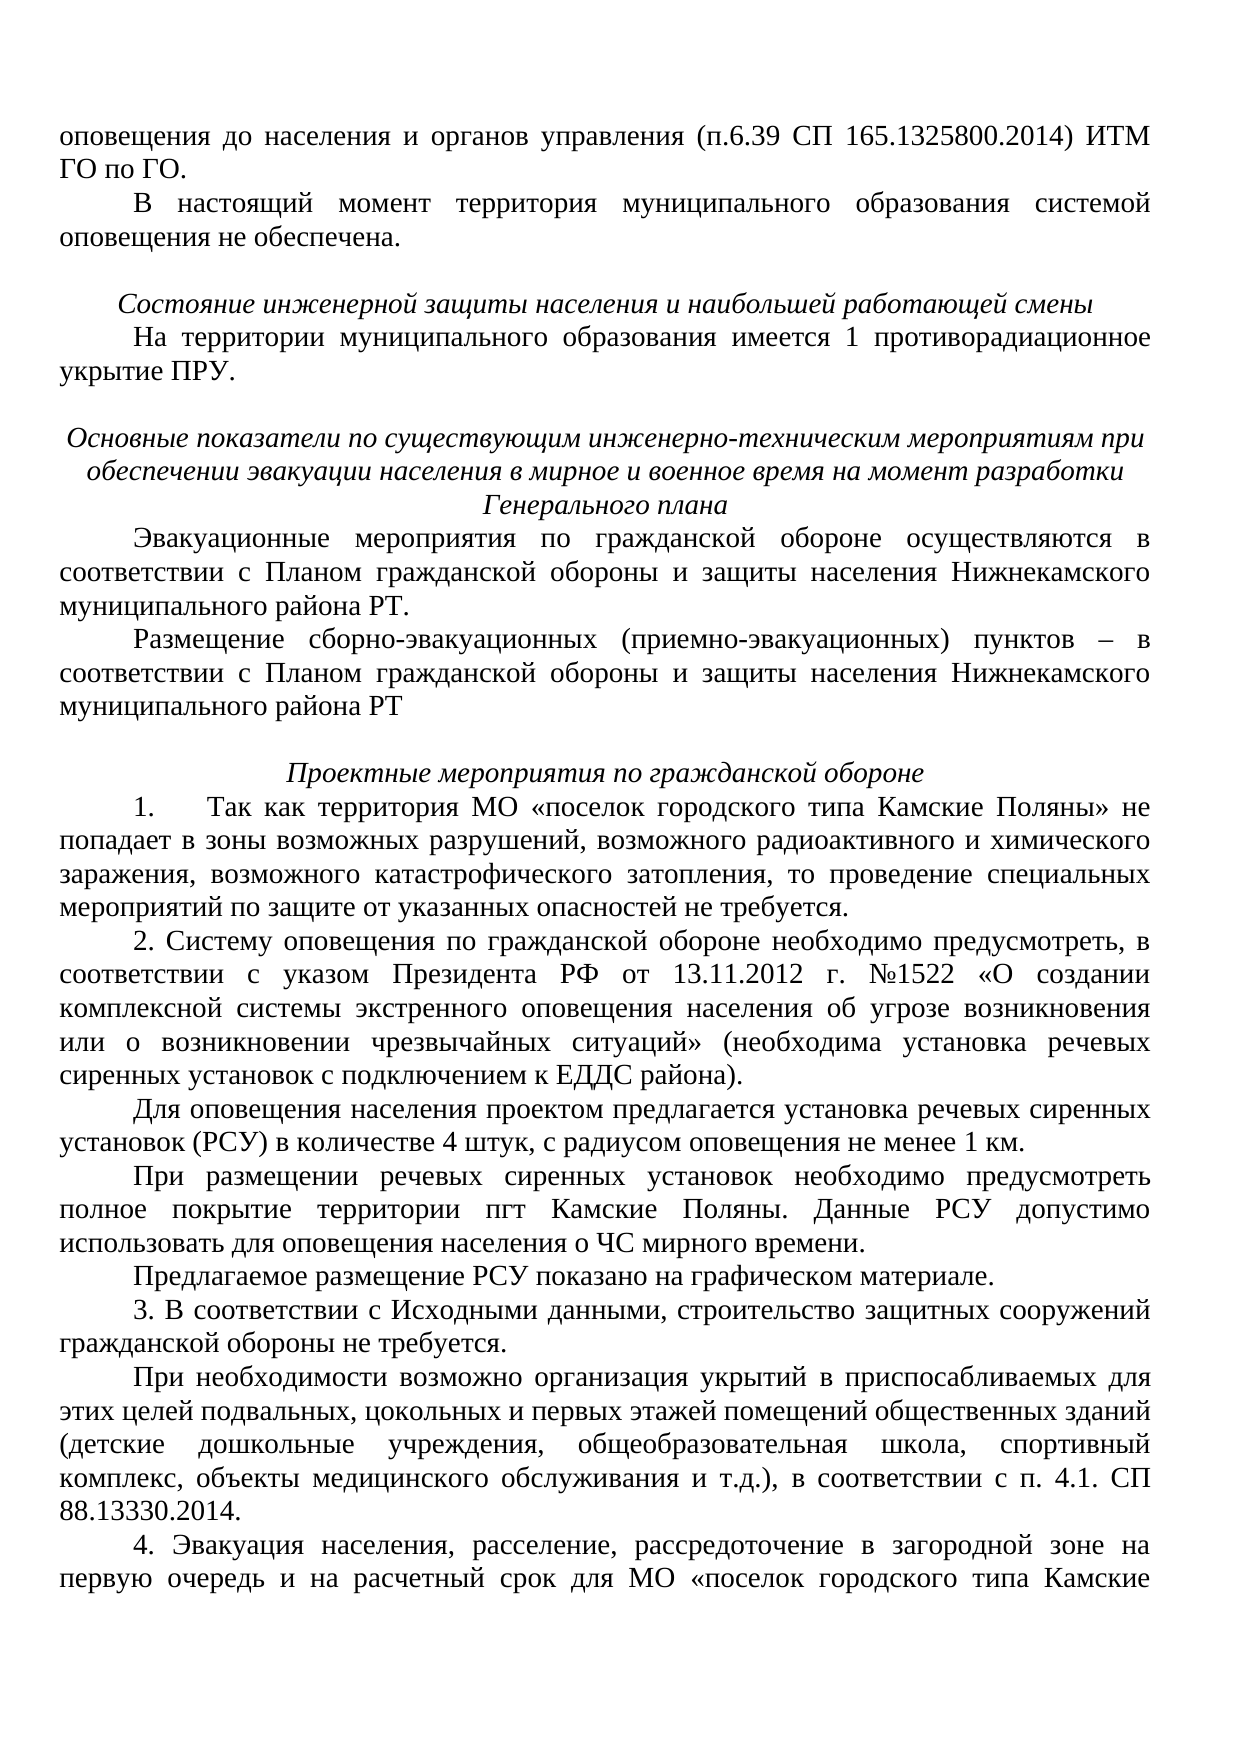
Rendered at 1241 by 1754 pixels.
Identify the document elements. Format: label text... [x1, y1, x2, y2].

text На территории муниципального образования имеется 1 противорадиационное укрытие ПРУ. [59, 319, 1152, 386]
text Эвакуационные мероприятия по гражданской обороне осуществляются в соответствии с Планом гражданской обороны и защиты населения Нижнекамского муниципального района РТ. [59, 521, 1152, 621]
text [59, 1527, 1152, 1594]
text Основные показатели по существующим инженерно-техническим мероприятиям при обеспечении эвакуации населения в мирное и военное время на момент разработки Генерального плана [59, 420, 1152, 521]
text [59, 118, 1152, 185]
text Предлагаемое размещение РСУ показано на графическом материале. [59, 1258, 1152, 1292]
text При необходимости возможно организация укрытий в приспосабливаемых для этих целей подвальных, цокольных и первых этажей помещений общественных зданий (детские дошкольные учреждения, общеобразовательная школа, спортивный комплекс, объекты медицинского обслуживания и т.д.), в соответствии с п. 4.1. СП 88.13330.2014. [59, 1359, 1152, 1527]
text Состояние инженерной защиты населения и наибольшей работающей смены [59, 286, 1152, 319]
text Для оповещения населения проектом предлагается установка речевых сиренных установок (РСУ) в количестве 4 штук, с радиусом оповещения не менее 1 км. [59, 1091, 1152, 1158]
text При размещении речевых сиренных установок необходимо предусмотреть полное покрытие территории пгт Камские Поляны. Данные РСУ допустимо использовать для оповещения населения о ЧС мирного времени. [59, 1158, 1152, 1258]
list Так как территория МО «поселок городского типа Камские Поляны» не попадает в зоны возможных разрушений, возможного радиоактивного и химического заражения, возможного катастрофического затопления, то проведение специальных мероприятий по защите от указанных опасностей не требуется. [59, 789, 1152, 923]
list Проектные мероприятия по гражданской обороне [59, 755, 1152, 789]
text 3. В соответствии с Исходными данными, строительство защитных сооружений гражданской обороны не требуется. [59, 1292, 1152, 1359]
text Размещение сборно-эвакуационных (приемно-эвакуационных) пунктов – в соответствии с Планом гражданской обороны и защиты населения Нижнекамского муниципального района РТ [59, 621, 1152, 722]
text В настоящий момент территория муниципального образования системой оповещения не обеспечена. [59, 185, 1152, 252]
text 2. Систему оповещения по гражданской обороне необходимо предусмотреть, в соответствии с указом Президента РФ от 13.11.2012 г. №1522 «О создании комплексной системы экстренного оповещения населения об угрозе возникновения или о возникновении чрезвычайных ситуаций» (необходима установка речевых сиренных установок с подключением к ЕДДС района). [59, 923, 1152, 1091]
